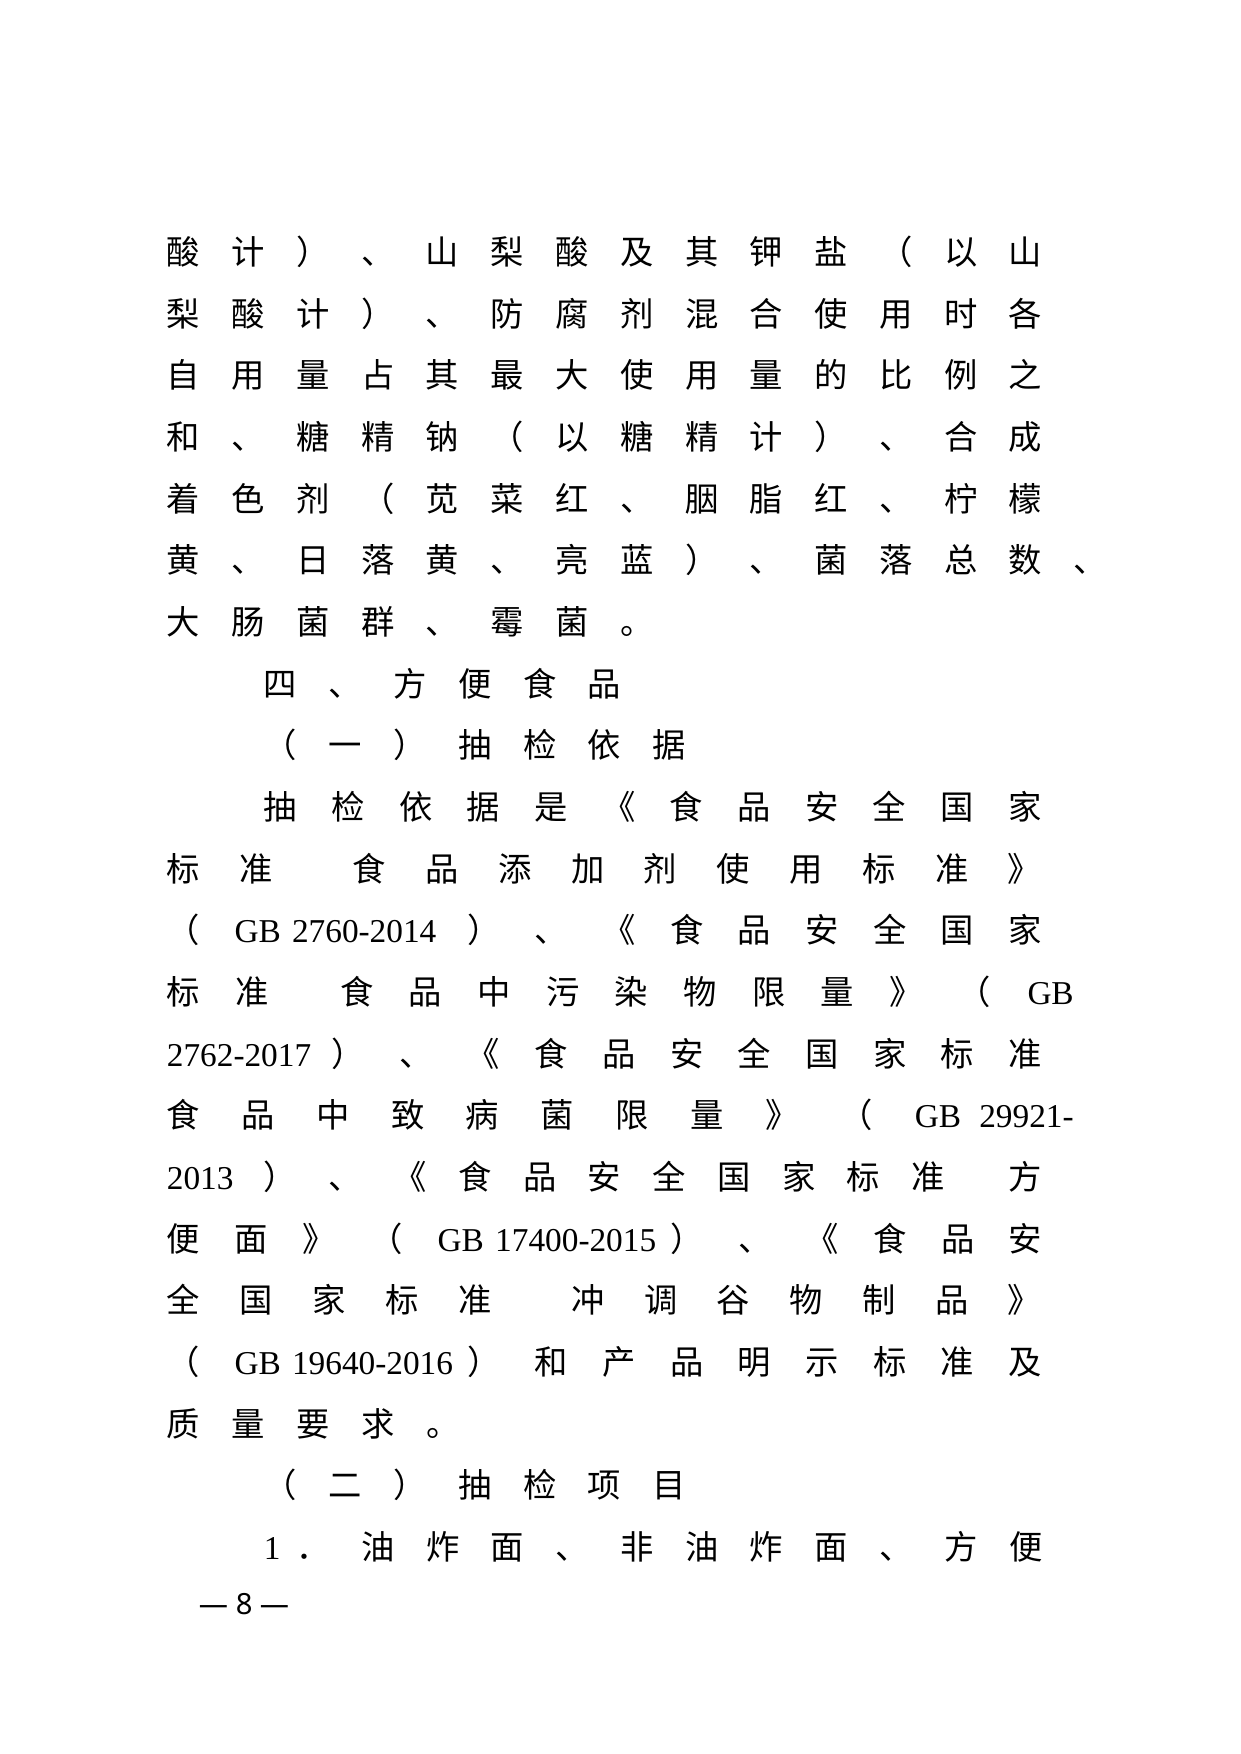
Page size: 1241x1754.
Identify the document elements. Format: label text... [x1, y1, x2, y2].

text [167, 1514, 1074, 1576]
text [167, 219, 1074, 651]
list （二）抽检项目 [167, 1453, 1074, 1514]
list 抽检依据是《食品安全国家标准 食品添加剂使用标准》（GB 2760-2014）、《食品安全国家标准 食品中污染物限量》（GB 2762-2017）、《食品安全国家标准 食品中致病菌限量》（GB 29921-2013）、《食品安全国家标准 方便面》（GB 17400-2015）、《食品安全国家标准 冲调谷物制品》（GB 19640-2016）和产品明示标准及质量要求。 [167, 774, 1074, 1453]
list （一）抽检依据 [167, 713, 1074, 774]
text 四、方便食品 [167, 651, 1074, 713]
